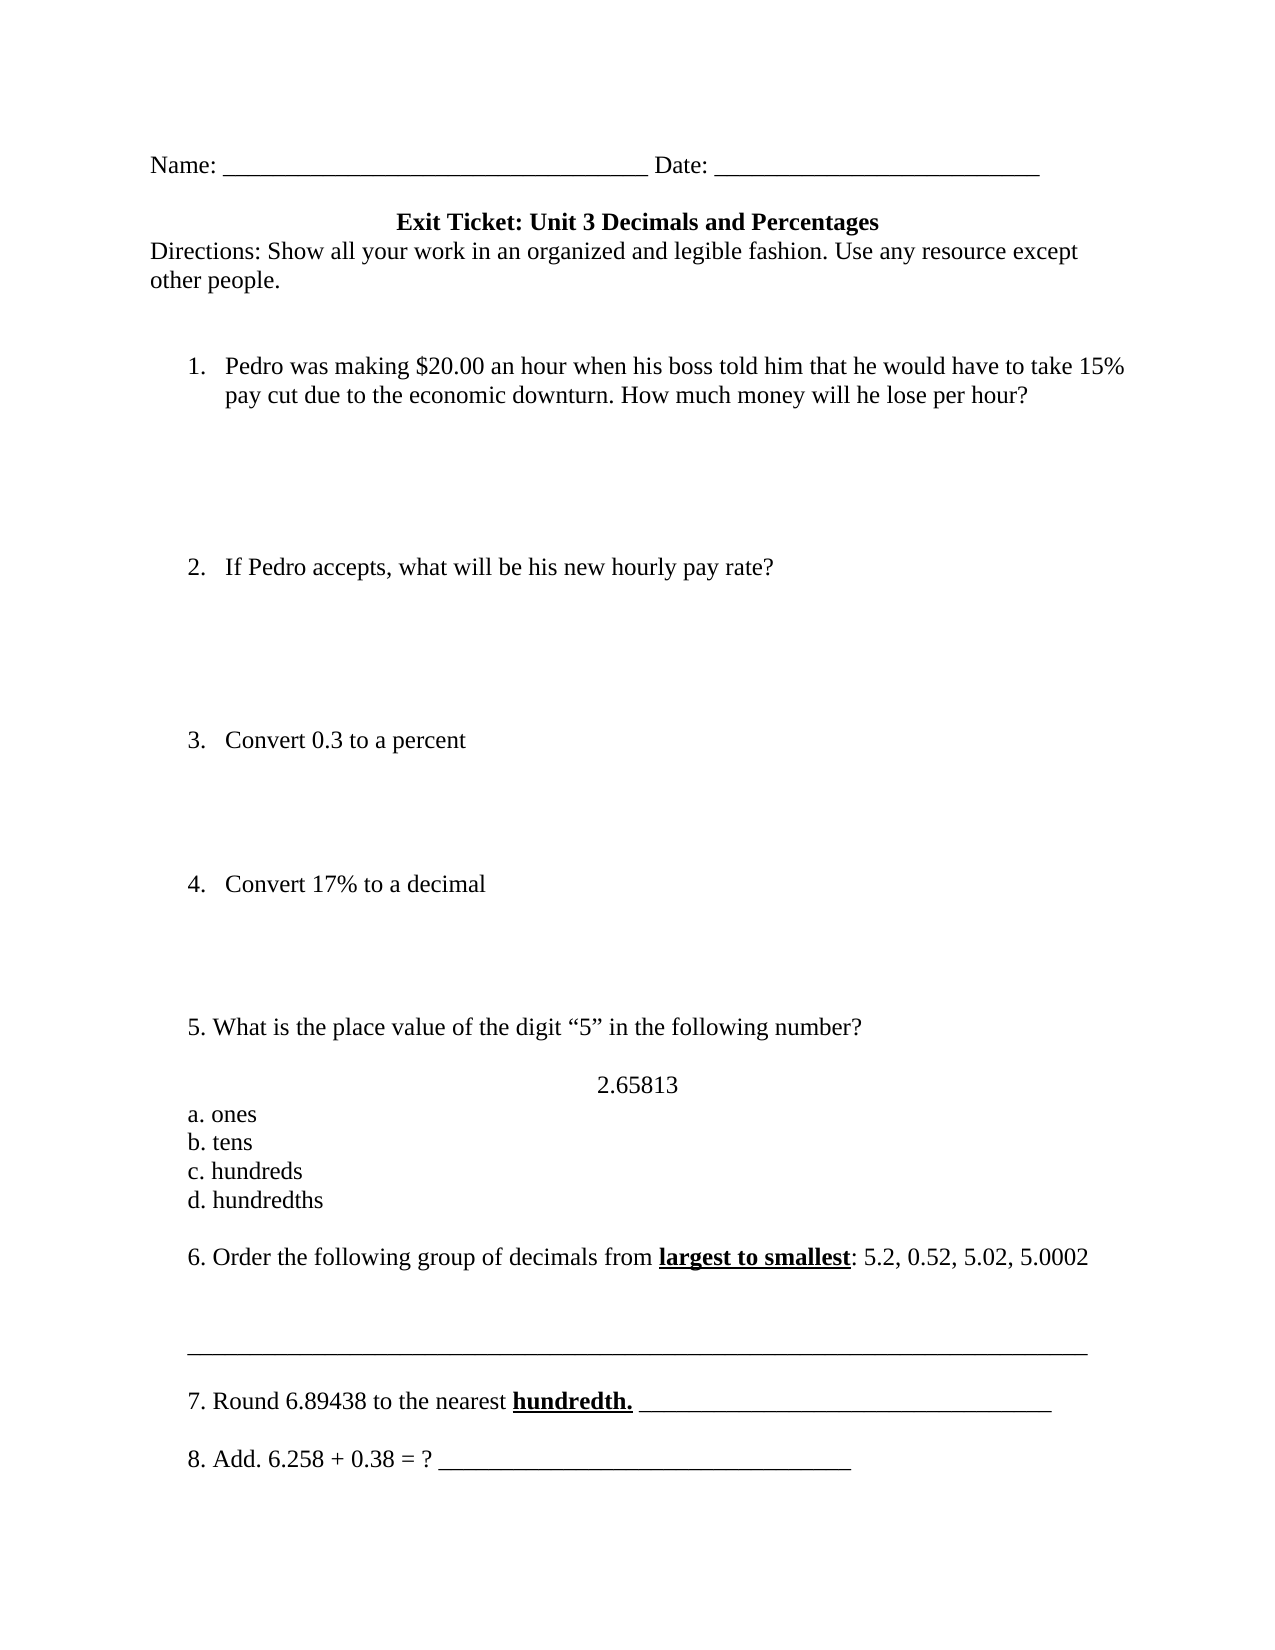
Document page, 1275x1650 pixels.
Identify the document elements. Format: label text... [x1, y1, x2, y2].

text Name: __________________________________ Date: __________________________ [150, 150, 1125, 179]
list Pedro was making $20.00 an hour when his boss told him that he would have to take 15% pay cut due to the economic downturn. How much money will he lose per hour? [187, 351, 1125, 409]
text c. hundreds [187, 1156, 1125, 1185]
list If Pedro accepts, what will be his new hourly pay rate? [187, 552, 1125, 581]
text 5. What is the place value of the digit “5” in the following number? [187, 1012, 1125, 1041]
text 2.65813 [150, 1070, 1125, 1099]
text d. hundredths [187, 1185, 1125, 1214]
list Convert 0.3 to a percent [187, 725, 1125, 754]
text 8. Add. 6.258 + 0.38 = ? _________________________________ [187, 1444, 1125, 1472]
text a. ones [187, 1099, 1125, 1127]
text 7. Round 6.89438 to the nearest hundredth. _________________________________ [187, 1386, 1125, 1415]
text Directions: Show all your work in an organized and legible fashion. Use any resource except other people. [150, 236, 1125, 294]
text ________________________________________________________________________ [187, 1329, 1125, 1357]
text b. tens [187, 1127, 1125, 1156]
list Convert 17% to a decimal [187, 869, 1125, 897]
text 6. Order the following group of decimals from largest to smallest: 5.2, 0.52, 5.02, 5.0002 [187, 1242, 1125, 1271]
text Exit Ticket: Unit 3 Decimals and Percentages [150, 207, 1125, 236]
